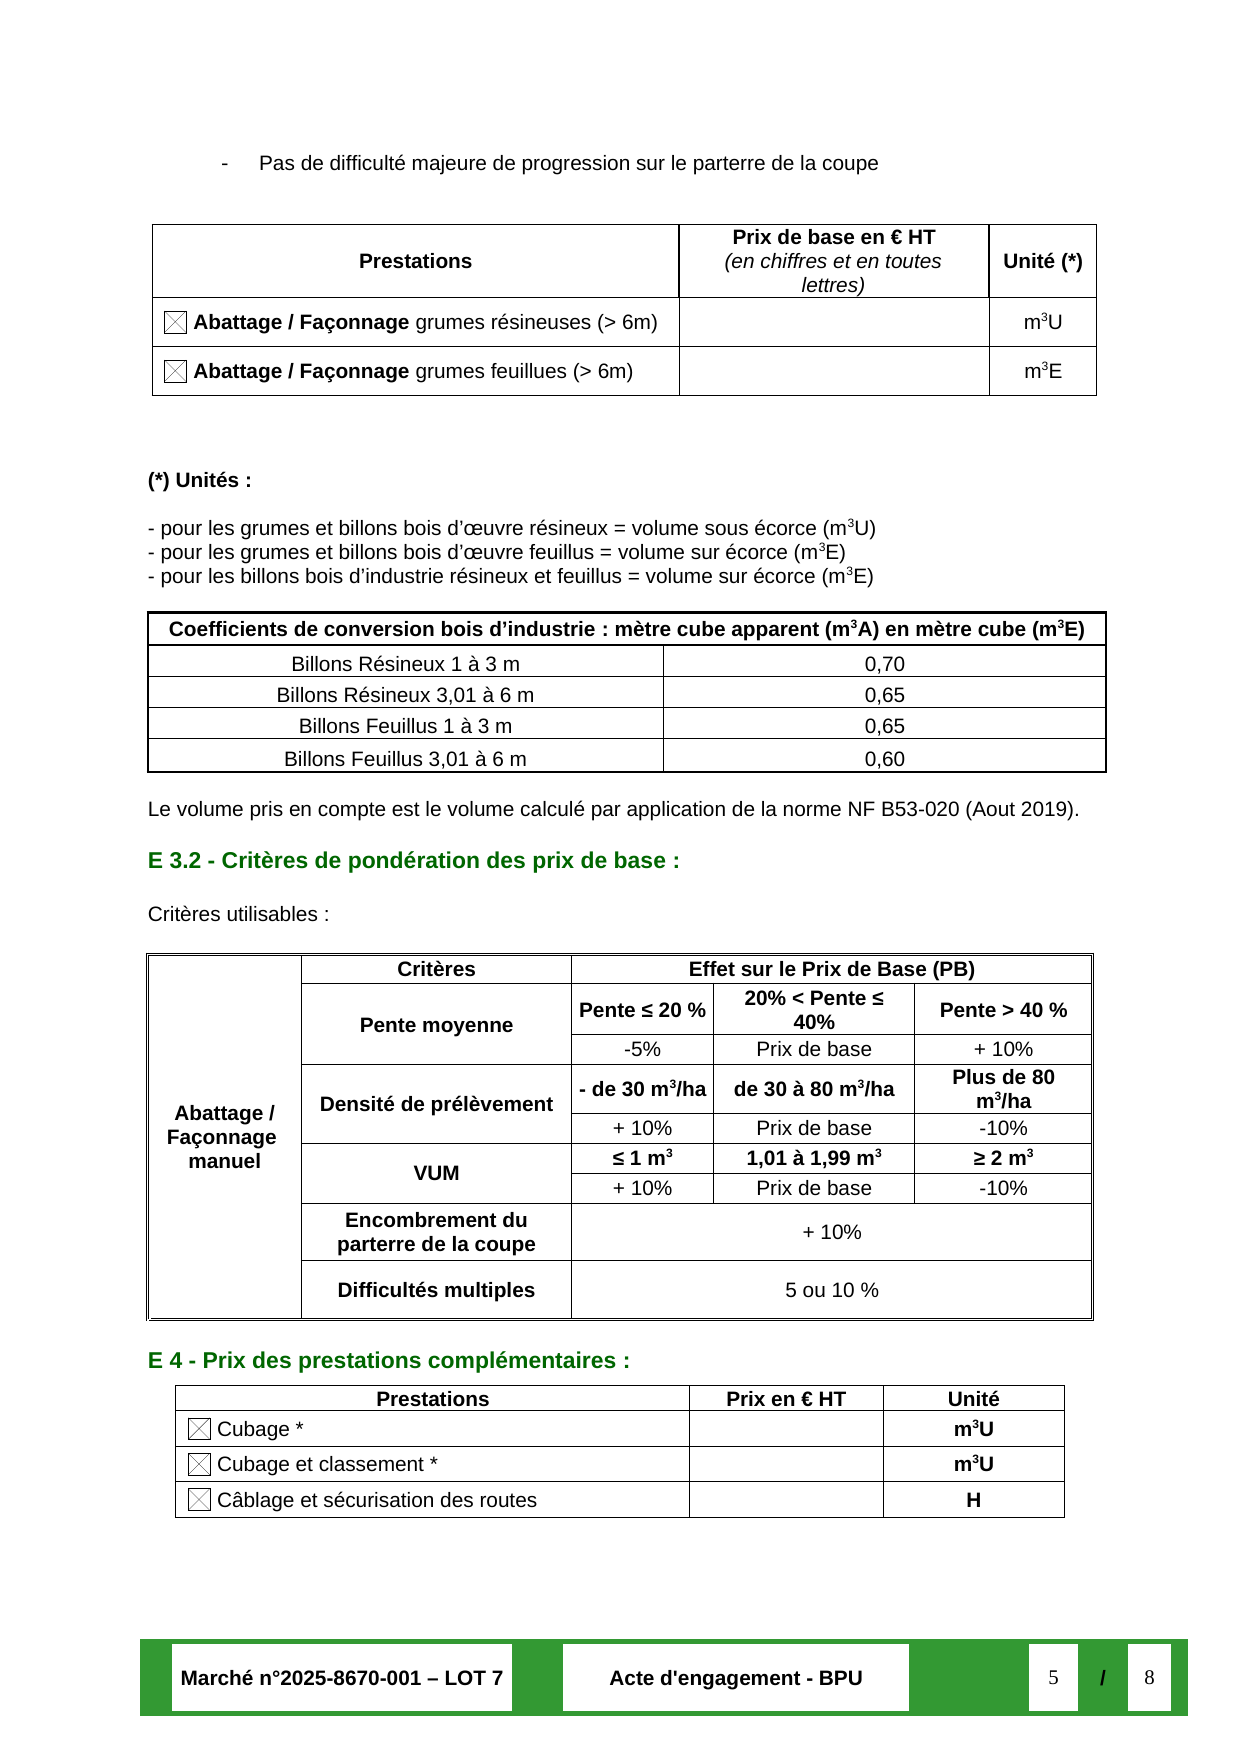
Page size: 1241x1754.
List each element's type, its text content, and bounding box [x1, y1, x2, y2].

text - pour les grumes et billons bois d’œuvre résineux = volume sous écorce (m3U) [148, 516, 1093, 539]
text E 3.2 - Critères de pondération des prix de base : [148, 847, 1093, 873]
table_cell [680, 347, 989, 395]
table_cell Prix de base [714, 1174, 914, 1203]
table_cell 5 ou 10 % [572, 1261, 1091, 1318]
text - pour les grumes et billons bois d’œuvre feuillus = volume sur écorce (m3E) [148, 539, 1093, 563]
table_cell [690, 1482, 883, 1517]
table_cell 0,65 [664, 708, 1105, 738]
table_cell Densité de prélèvement [302, 1065, 571, 1143]
table_cell + 10% [572, 1114, 713, 1143]
table_cell Prix de base [714, 1035, 914, 1064]
text E 4 - Prix des prestations complémentaires : [148, 1347, 1093, 1373]
table_cell m3U [990, 298, 1096, 346]
table_cell ≥ 2 m3 [915, 1144, 1091, 1173]
table_cell 1,01 à 1,99 m3 [714, 1144, 914, 1173]
table_cell -5% [572, 1035, 713, 1064]
table_cell -10% [915, 1114, 1091, 1143]
table_cell Billons Feuillus 1 à 3 m [149, 708, 663, 738]
table_cell Billons Résineux 3,01 à 6 m [149, 677, 663, 707]
table_header Prix en € HT [690, 1386, 883, 1410]
table_cell VUM [302, 1144, 571, 1203]
table_cell + 10% [915, 1035, 1091, 1064]
table_header Prix de base en € HT (en chiffres et en toutes lettres) [680, 225, 988, 297]
table_cell ≤ 1 m3 [572, 1144, 713, 1173]
table_cell Difficultés multiples [302, 1261, 571, 1318]
table_cell [690, 1447, 883, 1481]
table_cell Cubage * [176, 1411, 689, 1446]
table_cell Abattage / Façonnage grumes résineuses (> 6m) [153, 298, 679, 346]
table_cell H [884, 1482, 1064, 1517]
table_header Unité (*) [990, 225, 1096, 297]
table_header Unité [884, 1386, 1064, 1410]
table_cell Plus de 80 m3/ha [915, 1065, 1091, 1113]
table_cell Abattage / Façonnage grumes feuillues (> 6m) [153, 347, 679, 395]
list Pas de difficulté majeure de progression sur le parterre de la coupe [221, 148, 1093, 176]
table_cell Encombrement du parterre de la coupe [302, 1204, 571, 1260]
table_cell de 30 à 80 m3/ha [714, 1065, 914, 1113]
text Le volume pris en compte est le volume calculé par application de la norme NF B53-020 (Aout 2019). [148, 797, 1093, 821]
table_cell 0,70 [664, 646, 1105, 676]
text (*) Unités : [148, 468, 1093, 492]
table_cell m3U [884, 1411, 1064, 1446]
table_cell -10% [915, 1174, 1091, 1203]
table_cell 0,60 [664, 739, 1105, 771]
table_cell 0,65 [664, 677, 1105, 707]
table_cell Billons Résineux 1 à 3 m [149, 646, 663, 676]
table_cell m3U [884, 1447, 1064, 1481]
table_cell 20% < Pente ≤ 40% [714, 984, 914, 1034]
table_header Prestations [176, 1386, 689, 1410]
table_cell - de 30 m3/ha [572, 1065, 713, 1113]
table_cell Cubage et classement * [176, 1447, 689, 1481]
table_header Effet sur le Prix de Base (PB) [572, 956, 1091, 983]
table_header Coefficients de conversion bois d’industrie : mètre cube apparent (m3A) en mètre cube (m3E) [149, 614, 1105, 644]
text Critères utilisables : [148, 902, 1093, 926]
table_cell Pente ≤ 20 % [572, 984, 713, 1034]
text - pour les billons bois d’industrie résineux et feuillus = volume sur écorce (m3E) [148, 563, 1093, 587]
table_header Critères [302, 956, 571, 983]
table_cell Pente > 40 % [915, 984, 1091, 1034]
table_cell + 10% [572, 1174, 713, 1203]
table_cell [690, 1411, 883, 1446]
table_cell Prix de base [714, 1114, 914, 1143]
table_cell Pente moyenne [302, 984, 571, 1064]
table_cell m3E [990, 347, 1096, 395]
table_header Prestations [153, 225, 678, 297]
table_cell [680, 298, 989, 346]
table_cell Câblage et sécurisation des routes [176, 1482, 689, 1517]
table_header Abattage / Façonnage manuel [149, 956, 301, 1318]
table_cell + 10% [572, 1204, 1091, 1260]
table_cell Billons Feuillus 3,01 à 6 m [149, 739, 663, 771]
